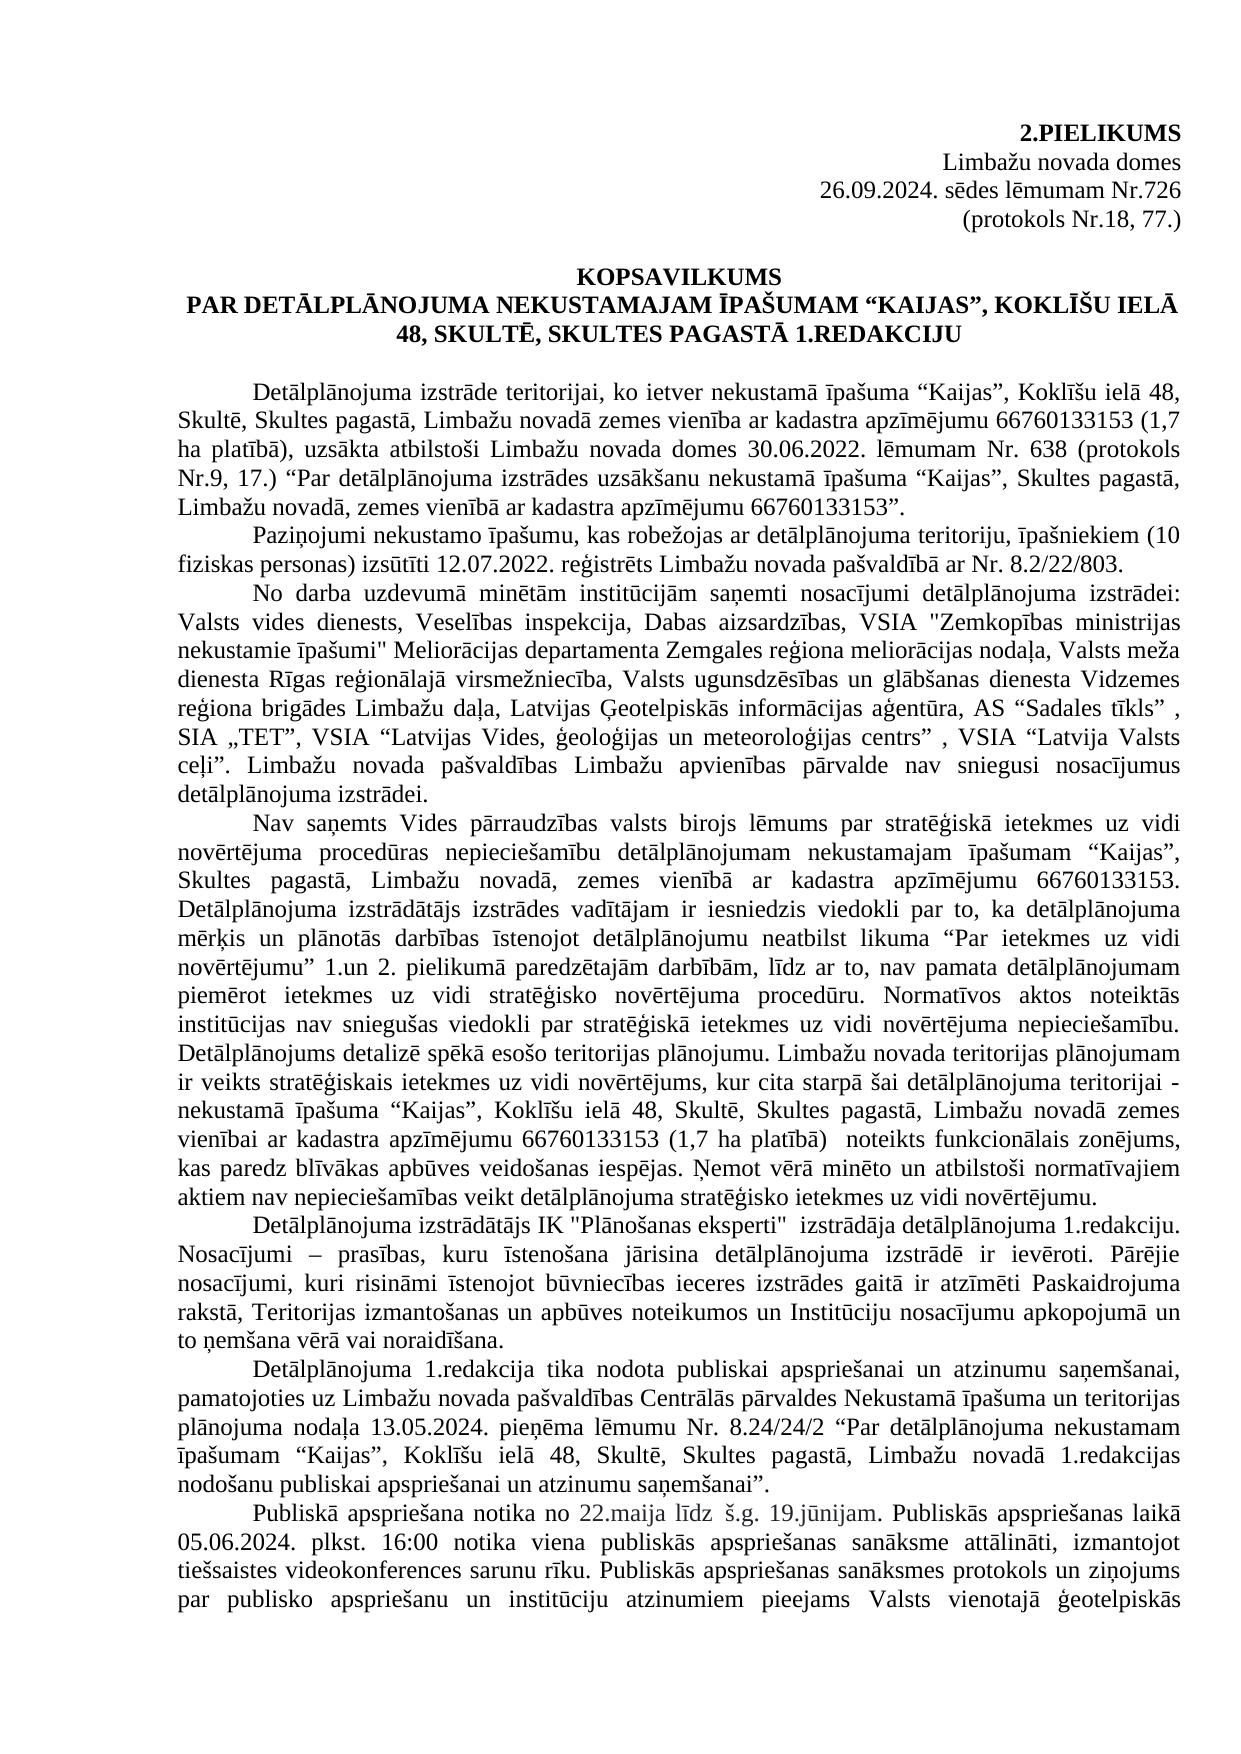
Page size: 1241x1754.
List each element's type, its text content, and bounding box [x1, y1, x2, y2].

text Detālplānojuma 1.redakcija tika nodota publiskai apspriešanai un atzinumu saņemšanai, pamatojoties uz Limbažu novada pašvaldības Centrālās pārvaldes Nekustamā īpašuma un teritorijas plānojuma nodaļa 13.05.2024. pieņēma lēmumu Nr. 8.24/24/2 “Par detālplānojuma nekustamam īpašumam “Kaijas”, Koklīšu ielā 48, Skultē, Skultes pagastā, Limbažu novadā 1.redakcijas nodošanu publiskai apspriešanai un atzinumu saņemšanai”. [177, 1354, 1181, 1498]
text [177, 1498, 1181, 1613]
text (protokols Nr.18, 77.) [177, 204, 1181, 233]
text Paziņojumi nekustamo īpašumu, kas robežojas ar detālplānojuma teritoriju, īpašniekiem (10 fiziskas personas) izsūtīti 12.07.2022. reģistrēts Limbažu novada pašvaldībā ar Nr. 8.2/22/803. [177, 521, 1181, 578]
text 26.09.2024. sēdes lēmumam Nr.726 [177, 176, 1181, 204]
text 2.PIELIKUMS [177, 118, 1181, 147]
text PAR DETĀLPLĀNOJUMA nekustamajam īpašumam “Kaijas”, Koklīšu ielā 48, Skultē, Skultes pagastā 1.redakcijU [177, 291, 1181, 348]
text Detālplānojuma izstrāde teritorijai, ko ietver nekustamā īpašuma “Kaijas”, Koklīšu ielā 48, Skultē, Skultes pagastā, Limbažu novadā zemes vienība ar kadastra apzīmējumu 66760133153 (1,7 ha platībā), uzsākta atbilstoši Limbažu novada domes 30.06.2022. lēmumam Nr. 638 (protokols Nr.9, 17.) “Par detālplānojuma izstrādes uzsākšanu nekustamā īpašuma “Kaijas”, Skultes pagastā, Limbažu novadā, zemes vienībā ar kadastra apzīmējumu 66760133153”. [177, 377, 1181, 521]
text Detālplānojuma izstrādātājs IK "Plānošanas eksperti" izstrādāja detālplānojuma 1.redakciju. Nosacījumi – prasības, kuru īstenošana jārisina detālplānojuma izstrādē ir ievēroti. Pārējie nosacījumi, kuri risināmi īstenojot būvniecības ieceres izstrādes gaitā ir atzīmēti Paskaidrojuma rakstā, Teritorijas izmantošanas un apbūves noteikumos un Institūciju nosacījumu apkopojumā un to ņemšana vērā vai noraidīšana. [177, 1211, 1181, 1354]
text Nav saņemts Vides pārraudzības valsts birojs lēmums par stratēģiskā ietekmes uz vidi novērtējuma procedūras nepieciešamību detālplānojumam nekustamajam īpašumam “Kaijas”, Skultes pagastā, Limbažu novadā, zemes vienībā ar kadastra apzīmējumu 66760133153. Detālplānojuma izstrādātājs izstrādes vadītājam ir iesniedzis viedokli par to, ka detālplānojuma mērķis un plānotās darbības īstenojot detālplānojumu neatbilst likuma “Par ietekmes uz vidi novērtējumu” 1.un 2. pielikumā paredzētajām darbībām, līdz ar to, nav pamata detālplānojumam piemērot ietekmes uz vidi stratēģisko novērtējuma procedūru. Normatīvos aktos noteiktās institūcijas nav sniegušas viedokli par stratēģiskā ietekmes uz vidi novērtējuma nepieciešamību. Detālplānojums detalizē spēkā esošo teritorijas plānojumu. Limbažu novada teritorijas plānojumam ir veikts stratēģiskais ietekmes uz vidi novērtējums, kur cita starpā šai detālplānojuma teritorijai - nekustamā īpašuma “Kaijas”, Koklīšu ielā 48, Skultē, Skultes pagastā, Limbažu novadā zemes vienībai ar kadastra apzīmējumu 66760133153 (1,7 ha platībā) noteikts funkcionālais zonējums, kas paredz blīvākas apbūves veidošanas iespējas. Ņemot vērā minēto un atbilstoši normatīvajiem aktiem nav nepieciešamības veikt detālplānojuma stratēģisko ietekmes uz vidi novērtējumu. [177, 808, 1181, 1211]
text Limbažu novada domes [177, 147, 1181, 176]
text No darba uzdevumā minētām institūcijām saņemti nosacījumi detālplānojuma izstrādei: Valsts vides dienests, Veselības inspekcija, Dabas aizsardzības, VSIA "Zemkopības ministrijas nekustamie īpašumi" Meliorācijas departamenta Zemgales reģiona meliorācijas nodaļa, Valsts meža dienesta Rīgas reģionālajā virsmežniecība, Valsts ugunsdzēsības un glābšanas dienesta Vidzemes reģiona brigādes Limbažu daļa, Latvijas Ģeotelpiskās informācijas aģentūra, AS “Sadales tīkls” , SIA „TET”, VSIA “Latvijas Vides, ģeoloģijas un meteoroloģijas centrs” , VSIA “Latvija Valsts ceļi”. Limbažu novada pašvaldības Limbažu apvienības pārvalde nav sniegusi nosacījumus detālplānojuma izstrādei. [177, 578, 1181, 808]
text KOPSAVILKUMS [177, 262, 1181, 291]
